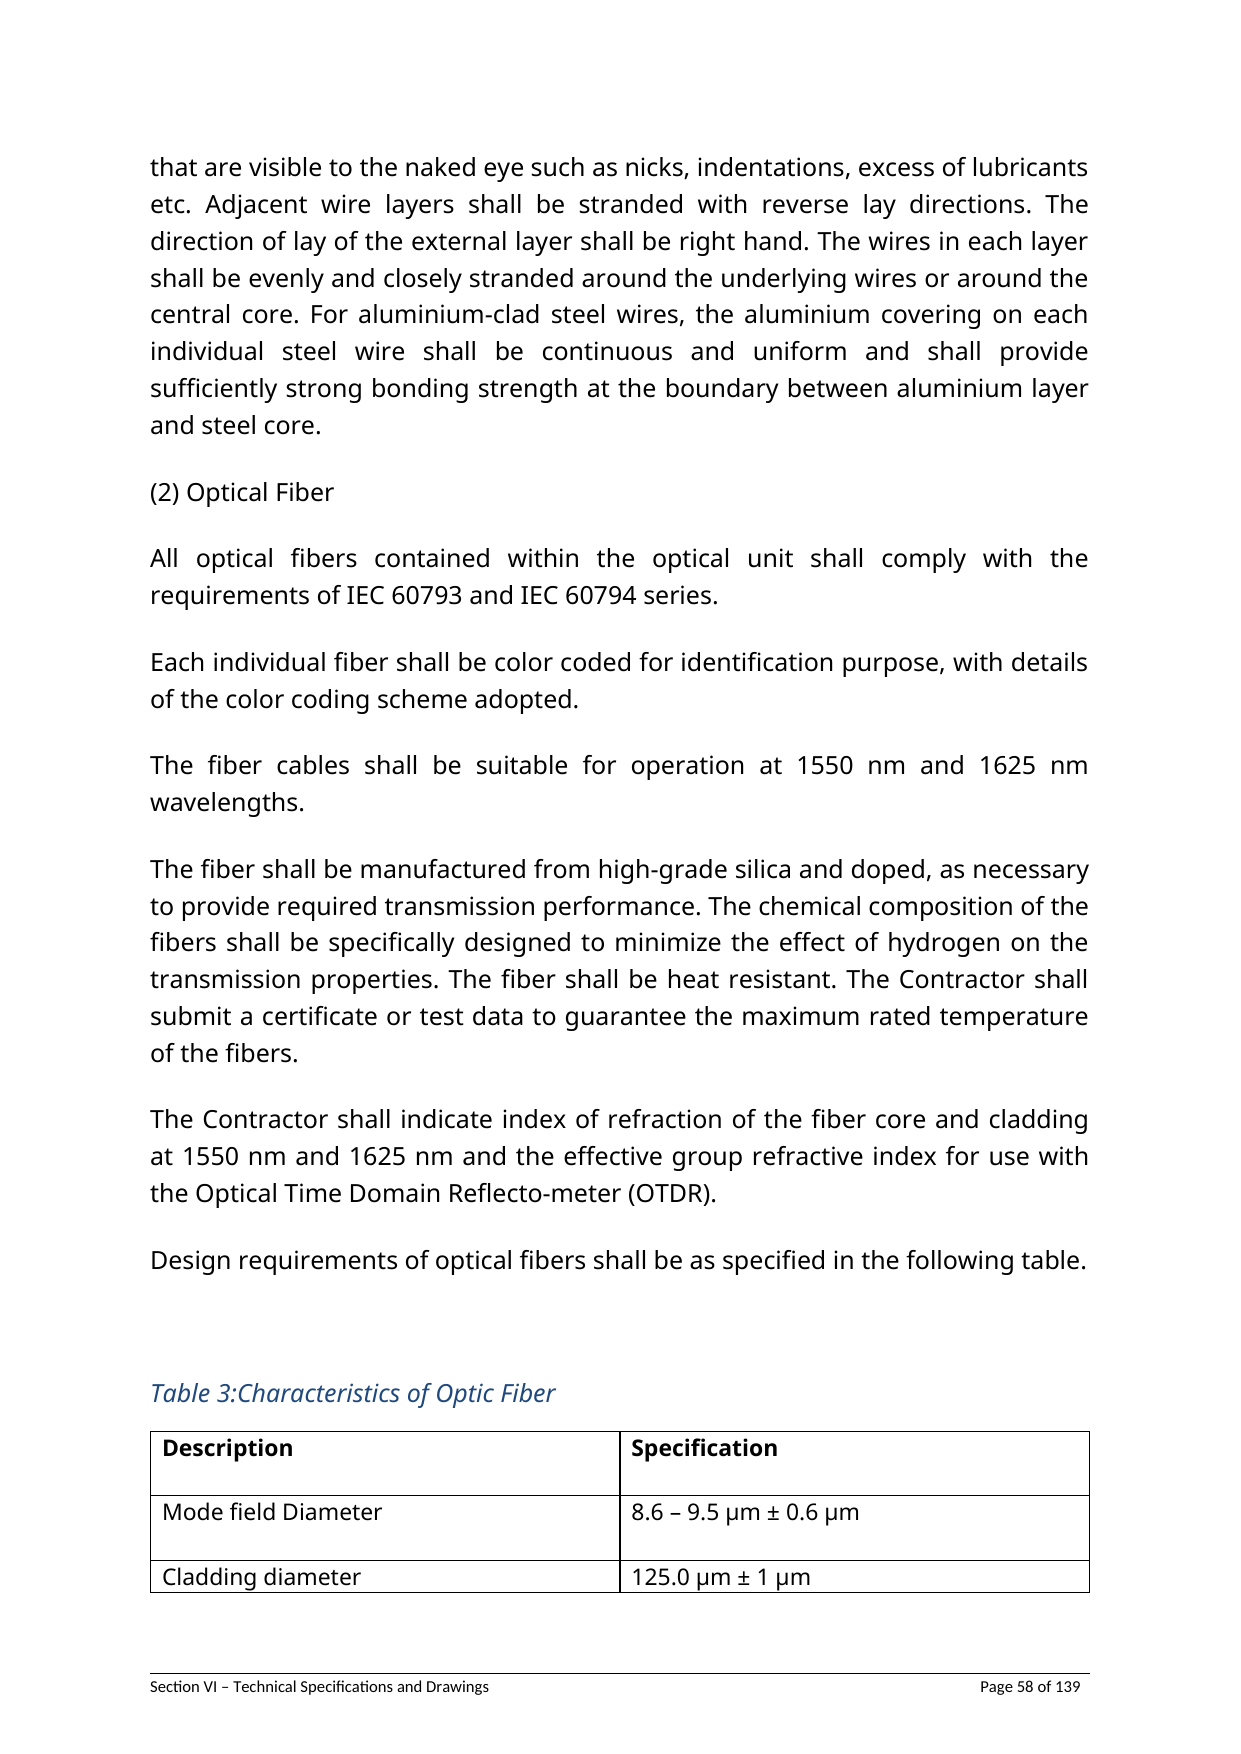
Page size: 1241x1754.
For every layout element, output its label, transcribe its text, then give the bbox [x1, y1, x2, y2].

table_header Description [151, 1432, 619, 1495]
text The fiber cables shall be suitable for operation at 1550 nm and 1625 nm wavelengths. [150, 748, 1090, 819]
table_cell 125.0 µm ± 1 µm [621, 1561, 1089, 1592]
text The fiber shall be manufactured from high-grade silica and doped, as necessary to provide required transmission performance. The chemical composition of the fibers shall be specifically designed to minimize the effect of hydrogen on the transmission properties. The fiber shall be heat resistant. The Contractor shall submit a certificate or test data to guarantee the maximum rated temperature of the fibers. [150, 852, 1090, 1069]
text All optical fibers contained within the optical unit shall comply with the requirements of IEC 60793 and IEC 60794 series. [150, 541, 1090, 612]
text Each individual fiber shall be color coded for identification purpose, with details of the color coding scheme adopted. [150, 644, 1090, 715]
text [150, 150, 1090, 441]
text Design requirements of optical fibers shall be as specified in the following table. [150, 1242, 1090, 1277]
text (2) Optical Fiber [150, 474, 1090, 508]
table_cell Cladding diameter [151, 1561, 619, 1592]
table_cell Mode field Diameter [151, 1496, 619, 1560]
text The Contractor shall indicate index of refraction of the fiber core and cladding at 1550 nm and 1625 nm and the effective group refractive index for use with the Optical Time Domain Reflecto-meter (OTDR). [150, 1102, 1090, 1210]
table_header Specification [621, 1432, 1089, 1495]
table_cell 8.6 – 9.5 µm ± 0.6 µm [621, 1496, 1089, 1560]
